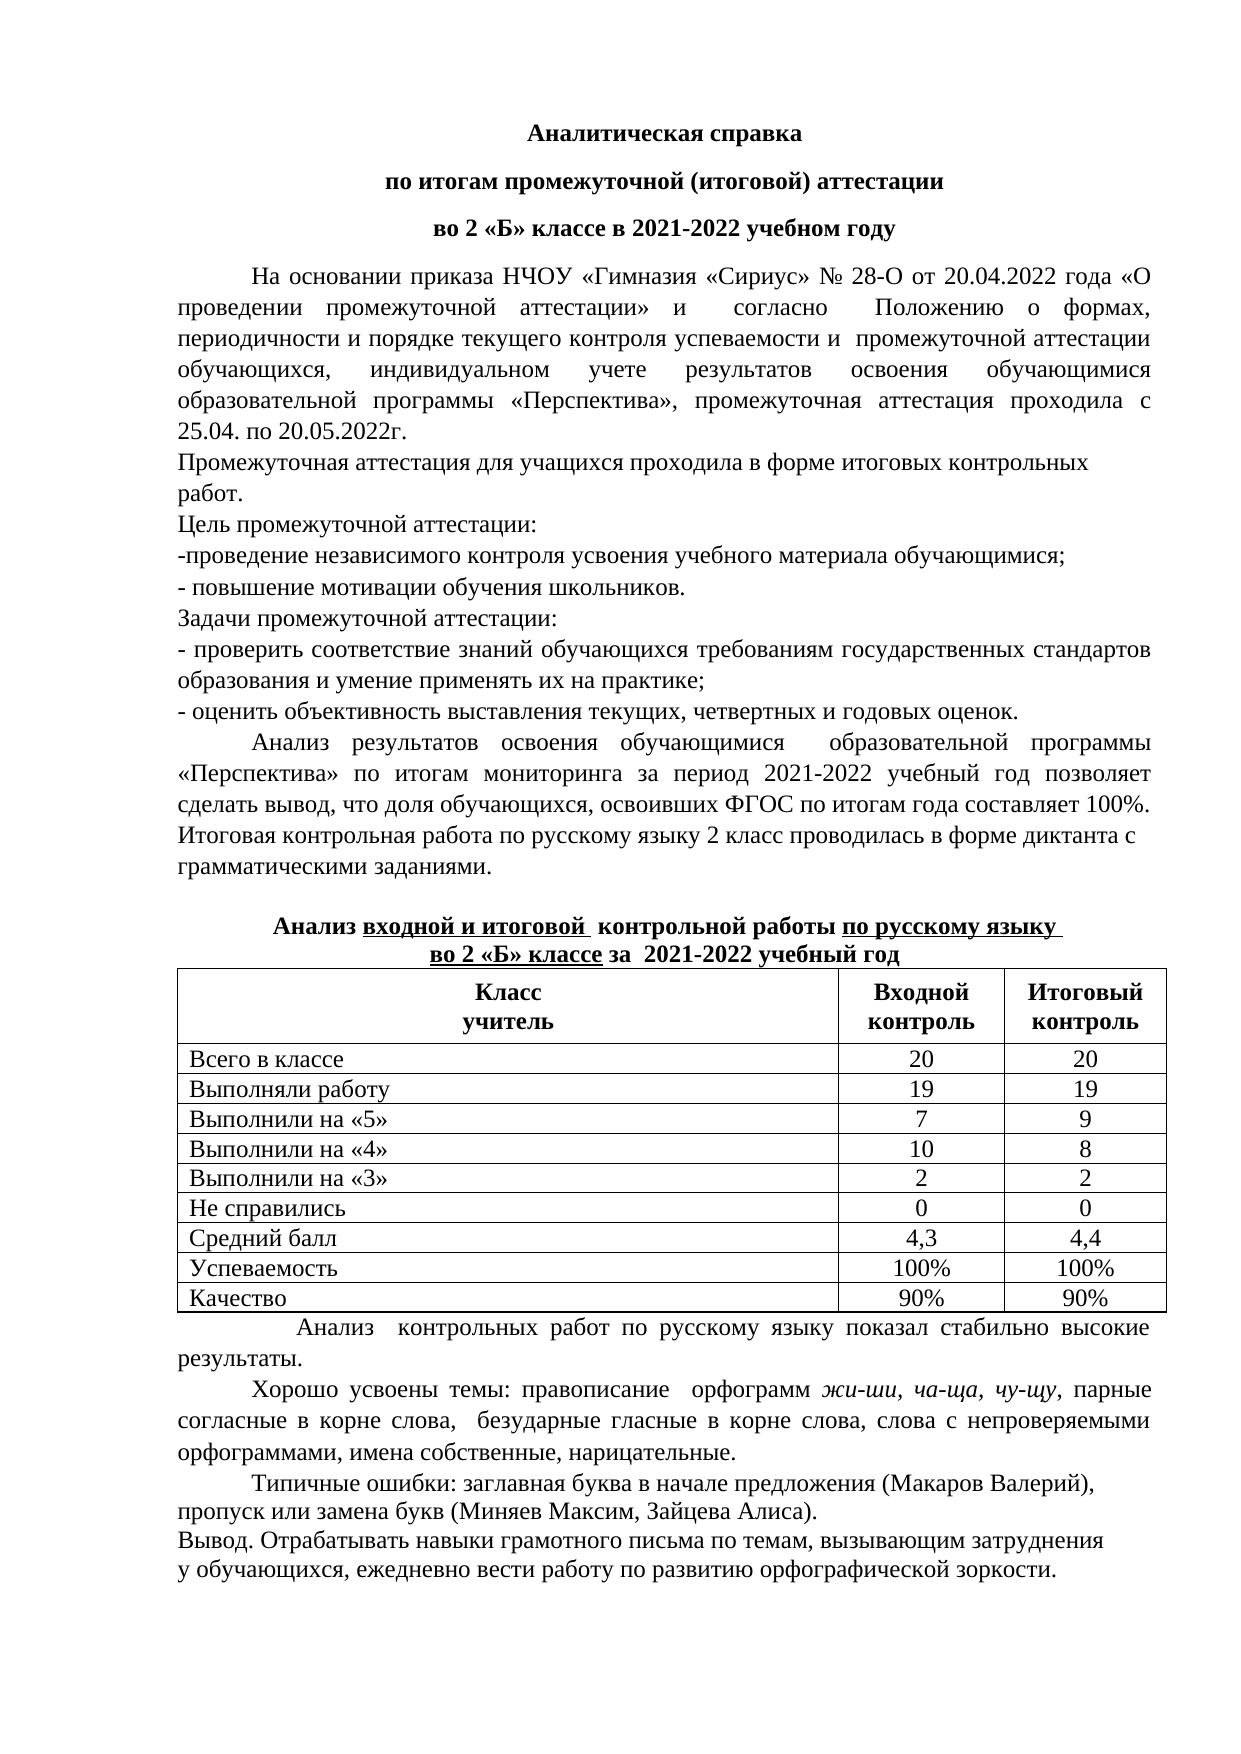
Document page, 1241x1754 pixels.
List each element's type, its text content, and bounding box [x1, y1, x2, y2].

table_cell 8 [1005, 1134, 1166, 1162]
table_cell Выполняли работу [178, 1074, 838, 1103]
table_cell 2 [839, 1164, 1004, 1192]
text Типичные ошибки: заглавная буква в начале предложения (Макаров Валерий), пропуск или замена букв (Миняев Максим, Зайцева Алиса). [177, 1468, 1152, 1525]
text Вывод. Отрабатывать навыки грамотного письма по темам, вызывающим затруднения [177, 1525, 1152, 1554]
text На основании приказа НЧОУ «Гимназия «Сириус» № 28-О от 20.04.2022 года «О проведении промежуточной аттестации» и согласно Положению о формах, периодичности и порядке текущего контроля успеваемости и промежуточной аттестации обучающихся, индивидуальном учете результатов освоения обучающимися образовательной программы «Перспектива», промежуточная аттестация проходила с 25.04. по 20.05.2022г. [177, 261, 1152, 445]
table_cell 0 [1005, 1193, 1166, 1222]
text Цель промежуточной аттестации: [177, 509, 1152, 538]
table_cell Выполнили на «5» [178, 1104, 838, 1133]
text Хорошо усвоены темы: правописание орфограмм жи-ши, ча-ща, чу-щу, парные согласные в корне слова, безударные гласные в корне слова, слова с непроверяемыми орфограммами, имена собственные, нарицательные. [177, 1374, 1152, 1465]
table_cell Выполнили на «4» [178, 1134, 838, 1162]
text во 2 «Б» классе за 2021-2022 учебный год [177, 939, 1152, 968]
table_header Входной контроль [839, 969, 1004, 1043]
table_cell Качество [178, 1283, 838, 1311]
table_cell Успеваемость [178, 1253, 838, 1282]
table_cell 20 [839, 1044, 1004, 1073]
table_cell 90% [839, 1283, 1004, 1311]
table_cell 19 [839, 1074, 1004, 1103]
text Промежуточная аттестация для учащихся проходила в форме итоговых контрольных [177, 447, 1152, 476]
text работ. [177, 478, 1152, 507]
table_cell Всего в классе [178, 1044, 838, 1073]
table_cell 100% [839, 1253, 1004, 1282]
table_cell 19 [1005, 1074, 1166, 1103]
text Анализ входной и итоговой контрольной работы по русскому языку [177, 911, 1152, 939]
table_cell 2 [1005, 1164, 1166, 1192]
text грамматическими заданиями. [177, 851, 1152, 880]
text -проведение независимого контроля усвоения учебного материала обучающимися; [177, 541, 1152, 569]
table_cell 0 [839, 1193, 1004, 1222]
table_cell 10 [839, 1134, 1004, 1162]
text у обучающихся, ежедневно вести работу по развитию орфографической зоркости. [177, 1554, 1152, 1583]
table_header Итоговый контроль [1005, 969, 1166, 1043]
text - повышение мотивации обучения школьников. [177, 572, 1152, 600]
text по итогам промежуточной (итоговой) аттестации [177, 166, 1152, 194]
table_cell Не справились [178, 1193, 838, 1222]
table_cell 7 [839, 1104, 1004, 1133]
table_cell 90% [1005, 1283, 1166, 1311]
text во 2 «Б» классе в 2021-2022 учебном году [177, 213, 1152, 242]
text Аналитическая справка [177, 118, 1152, 147]
table_cell 20 [1005, 1044, 1166, 1073]
table_cell Средний балл [178, 1223, 838, 1252]
table_header Класс учитель [178, 969, 838, 1043]
table_cell 4,3 [839, 1223, 1004, 1252]
table_cell 9 [1005, 1104, 1166, 1133]
table_cell 4,4 [1005, 1223, 1166, 1252]
table_cell 100% [1005, 1253, 1166, 1282]
text Анализ результатов освоения обучающимися образовательной программы «Перспектива» по итогам мониторинга за период 2021-2022 учебный год позволяет сделать вывод, что доля обучающихся, освоивших ФГОС по итогам года составляет 100%. [177, 727, 1152, 818]
text Анализ контрольных работ по русскому языку показал стабильно высокие результаты. [177, 1313, 1152, 1372]
text - проверить соответствие знаний обучающихся требованиям государственных стандартов образования и умение применять их на практике; [177, 634, 1152, 693]
table_cell Выполнили на «3» [178, 1164, 838, 1192]
text Итоговая контрольная работа по русскому языку 2 класс проводилась в форме диктанта с [177, 820, 1152, 849]
text - оценить объективность выставления текущих, четвертных и годовых оценок. [177, 696, 1152, 724]
text Задачи промежуточной аттестации: [177, 603, 1152, 631]
